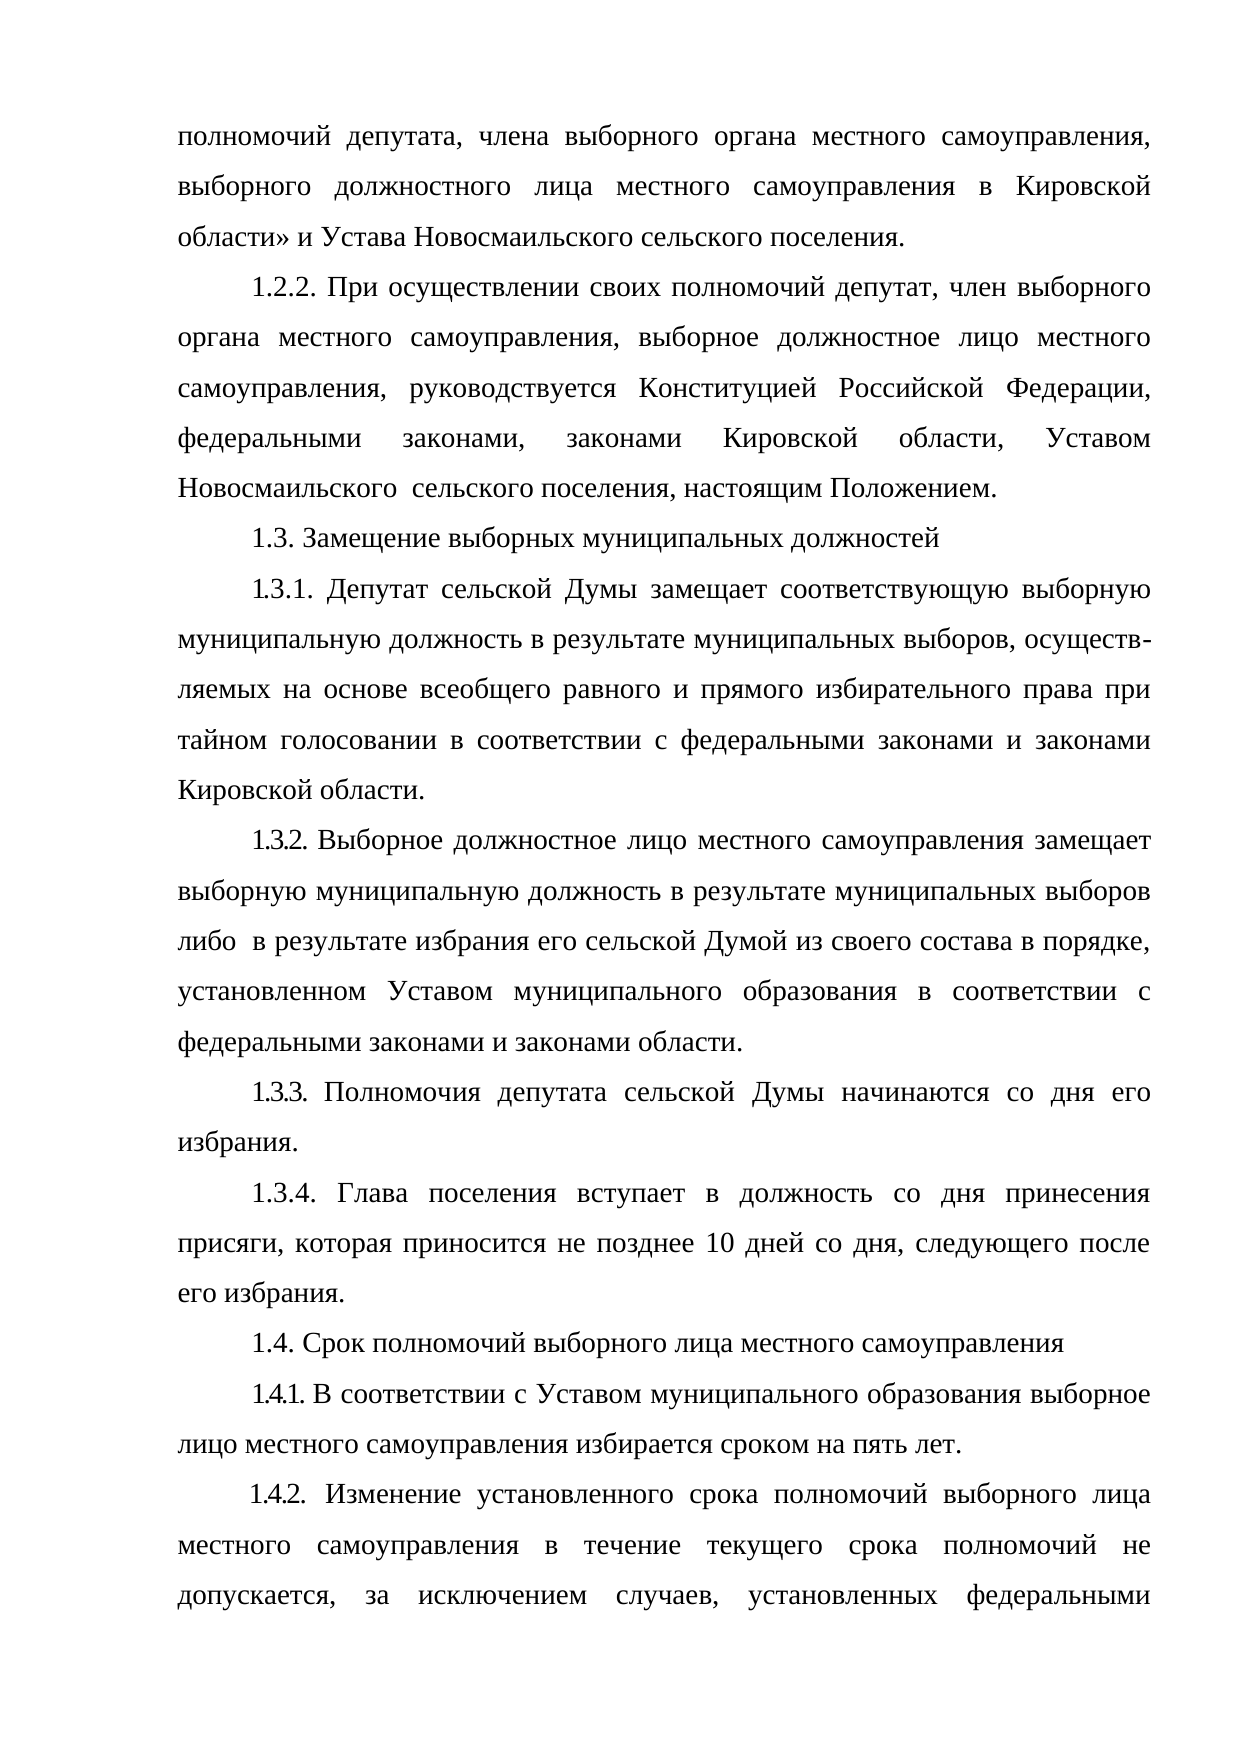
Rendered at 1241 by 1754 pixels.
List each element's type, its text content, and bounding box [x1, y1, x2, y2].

text 1.3.2. Выборное должностное лицо местного самоуправления замещает выборную муниципальную должность в результате муниципальных выборов либо в результате избрания его сельской Думой из своего состава в порядке, установленном Уставом муниципального образования в соответствии с федеральными законами и законами области. [177, 822, 1152, 1057]
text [177, 1477, 1152, 1611]
text 1.3.1. Депутат сельской Думы замещает соответствующую выборную муниципальную должность в результате муниципальных выборов, осуществляемых на основе всеобщего равного и прямого избирательного права при тайном голосовании в соответствии с федеральными законами и законами Кировской области. [177, 571, 1152, 806]
text 1.3. Замещение выборных муниципальных должностей [177, 521, 1152, 554]
text 1.4.1. В соответствии с Уставом муниципального образования выборное лицо местного самоуправления избирается сроком на пять лет. [177, 1376, 1152, 1460]
text 1.3.4. Глава поселения вступает в должность со дня принесения присяги, которая приносится не позднее 10 дней со дня, следующего после его избрания. [177, 1175, 1152, 1309]
text 1.4. Срок полномочий выборного лица местного самоуправления [177, 1326, 1152, 1359]
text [177, 118, 1152, 252]
text 1.2.2. При осуществлении своих полномочий депутат, член выборного органа местного самоуправления, выборное должностное лицо местного самоуправления, руководствуется Конституцией Российской Федерации, федеральными законами, законами Кировской области, Уставом Новосмаильского сельского поселения, настоящим Положением. [177, 269, 1152, 504]
text 1.3.3. Полномочия депутата сельской Думы начинаются со дня его избрания. [177, 1074, 1152, 1158]
